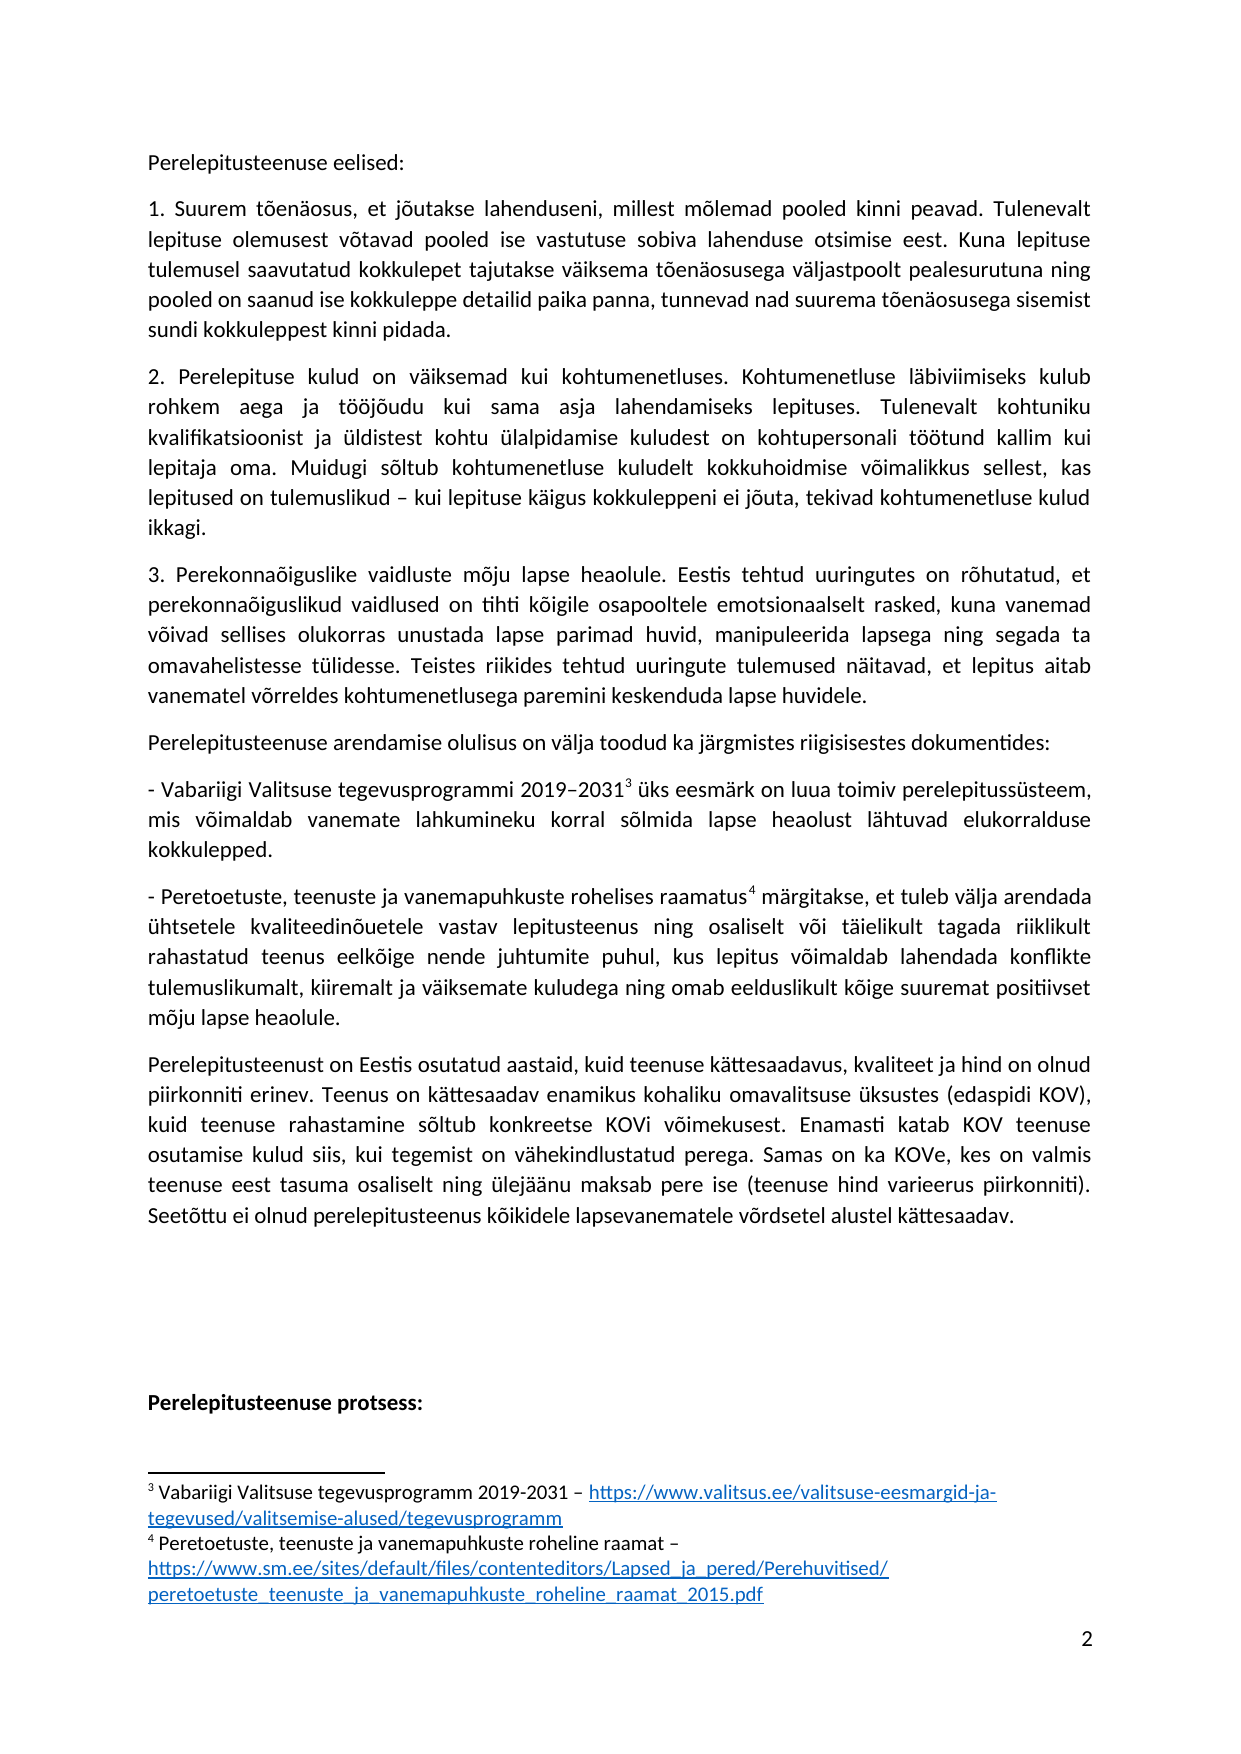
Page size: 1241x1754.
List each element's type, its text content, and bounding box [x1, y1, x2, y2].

text 2. Perelepituse kulud on väiksemad kui kohtumenetluses. Kohtumenetluse läbiviimiseks kulub rohkem aega ja tööjõudu kui sama asja lahendamiseks lepituses. Tulenevalt kohtuniku kvalifikatsioonist ja üldistest kohtu ülalpidamise kuludest on kohtupersonali töötund kallim kui lepitaja oma. Muidugi sõltub kohtumenetluse kuludelt kokkuhoidmise võimalikkus sellest, kas lepitused on tulemuslikud – kui lepituse käigus kokkuleppeni ei jõuta, tekivad kohtumenetluse kulud ikkagi. [148, 362, 1093, 541]
text - Vabariigi Valitsuse tegevusprogrammi 2019–2031 üks eesmärk on luua toimiv perelepitussüsteem, mis võimaldab vanemate lahkumineku korral sõlmida lapse heaolust lähtuvad elukorralduse kokkulepped. [148, 775, 1093, 863]
text Perelepitusteenuse protsess: [148, 1388, 1093, 1416]
text 3. Perekonnaõiguslike vaidluste mõju lapse heaolule. Eestis tehtud uuringutes on rõhutatud, et perekonnaõiguslikud vaidlused on tihti kõigile osapooltele emotsionaalselt rasked, kuna vanemad võivad sellises olukorras unustada lapse parimad huvid, manipuleerida lapsega ning segada ta omavahelistesse tülidesse. Teistes riikides tehtud uuringute tulemused näitavad, et lepitus aitab vanematel võrreldes kohtumenetlusega paremini keskenduda lapse huvidele. [148, 560, 1093, 709]
text Perelepitusteenust on Eestis osutatud aastaid, kuid teenuse kättesaadavus, kvaliteet ja hind on olnud piirkonniti erinev. Teenus on kättesaadav enamikus kohaliku omavalitsuse üksustes (edaspidi KOV), kuid teenuse rahastamine sõltub konkreetse KOVi võimekusest. Enamasti katab KOV teenuse osutamise kulud siis, kui tegemist on vähekindlustatud perega. Samas on ka KOVe, kes on valmis teenuse eest tasuma osaliselt ning ülejäänu maksab pere ise (teenuse hind varieerus piirkonniti). Seetõttu ei olnud perelepitusteenus kõikidele lapsevanematele võrdsetel alustel kättesaadav. [148, 1050, 1093, 1229]
text Perelepitusteenuse eelised: [148, 148, 1093, 176]
text Perelepitusteenuse arendamise olulisus on välja toodud ka järgmistes riigisisestes dokumentides: [148, 728, 1093, 756]
text 1. Suurem tõenäosus, et jõutakse lahenduseni, millest mõlemad pooled kinni peavad. Tulenevalt lepituse olemusest võtavad pooled ise vastutuse sobiva lahenduse otsimise eest. Kuna lepituse tulemusel saavutatud kokkulepet tajutakse väiksema tõenäosusega väljastpoolt pealesurutuna ning pooled on saanud ise kokkuleppe detailid paika panna, tunnevad nad suurema tõenäosusega sisemist sundi kokkuleppest kinni pidada. [148, 194, 1093, 343]
text - Peretoetuste, teenuste ja vanemapuhkuste rohelises raamatus märgitakse, et tuleb välja arendada ühtsetele kvaliteedinõuetele vastav lepitusteenus ning osaliselt või täielikult tagada riiklikult rahastatud teenus eelkõige nende juhtumite puhul, kus lepitus võimaldab lahendada konflikte tulemuslikumalt, kiiremalt ja väiksemate kuludega ning omab eelduslikult kõige suuremat positiivset mõju lapse heaolule. [148, 882, 1093, 1031]
